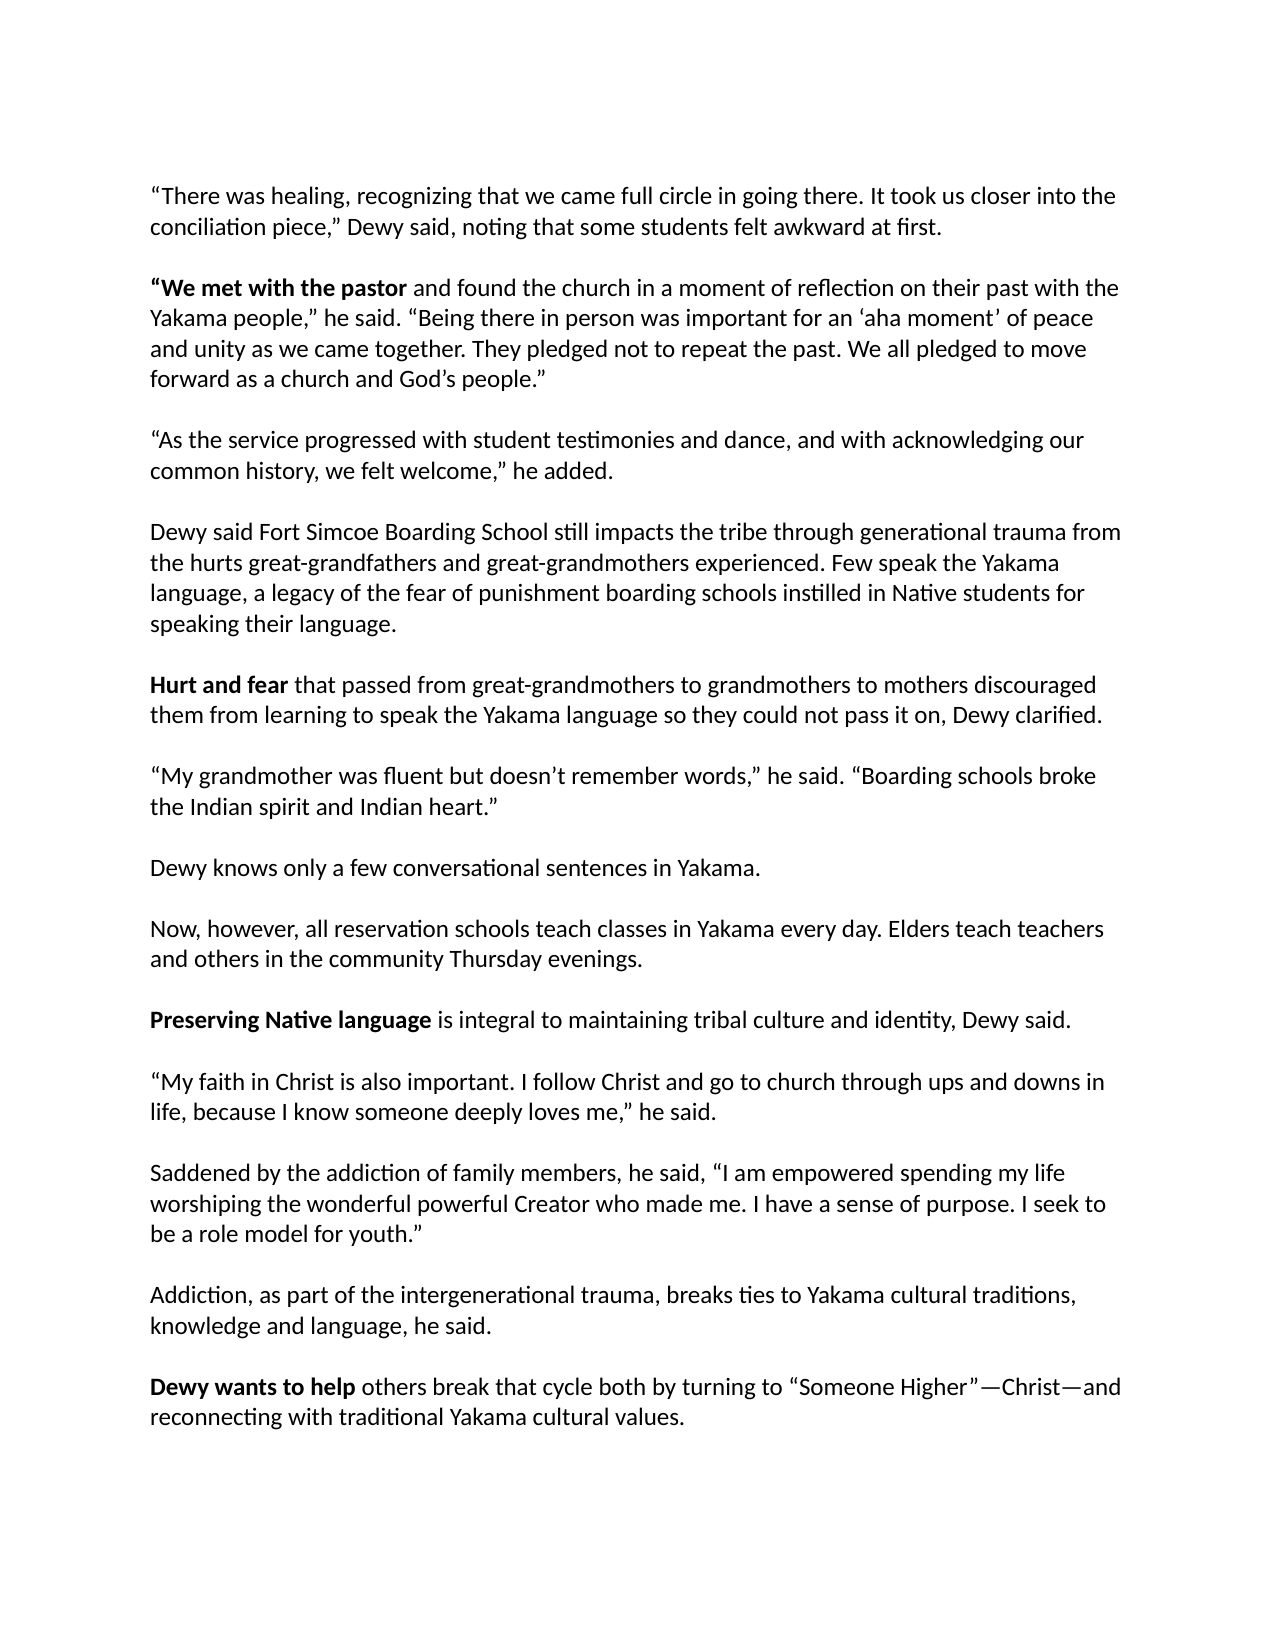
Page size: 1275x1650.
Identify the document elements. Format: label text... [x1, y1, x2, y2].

text Now, however, all reservation schools teach classes in Yakama every day. Elders teach teachers and others in the community Thursday evenings. [150, 913, 1125, 974]
text Addiction, as part of the intergenerational trauma, breaks ties to Yakama cultural traditions, knowledge and language, he said. [150, 1279, 1125, 1340]
text Saddened by the addiction of family members, he said, “I am empowered spending my life worshiping the wonderful powerful Creator who made me. I have a sense of purpose. I seek to be a role model for youth.” [150, 1157, 1125, 1249]
text Preserving Native language is integral to maintaining tribal culture and identity, Dewy said. [150, 1004, 1125, 1035]
text Hurt and fear that passed from great-grandmothers to grandmothers to mothers discouraged them from learning to speak the Yakama language so they could not pass it on, Dewy clarified. [150, 669, 1125, 730]
text “My grandmother was fluent but doesn’t remember words,” he said. “Boarding schools broke the Indian spirit and Indian heart.” [150, 760, 1125, 821]
text Dewy knows only a few conversational sentences in Yakama. [150, 852, 1125, 882]
text “As the service progressed with student testimonies and dance, and with acknowledging our common history, we felt welcome,” he added. [150, 425, 1125, 486]
text “My faith in Christ is also important. I follow Christ and go to church through ups and downs in life, because I know someone deeply loves me,” he said. [150, 1066, 1125, 1127]
text Dewy said Fort Simcoe Boarding School still impacts the tribe through generational trauma from the hurts great-grandfathers and great-grandmothers experienced. Few speak the Yakama language, a legacy of the fear of punishment boarding schools instilled in Native students for speaking their language. [150, 516, 1125, 638]
text Dewy wants to help others break that cycle both by turning to “Someone Higher”—Christ—and reconnecting with traditional Yakama cultural values. [150, 1371, 1125, 1432]
text “There was healing, recognizing that we came full circle in going there. It took us closer into the conciliation piece,” Dewy said, noting that some students felt awkward at first. [150, 181, 1125, 242]
text “We met with the pastor and found the church in a moment of reflection on their past with the Yakama people,” he said. “Being there in person was important for an ‘aha moment’ of peace and unity as we came together. They pledged not to repeat the past. We all pledged to move forward as a church and God’s people.” [150, 272, 1125, 394]
